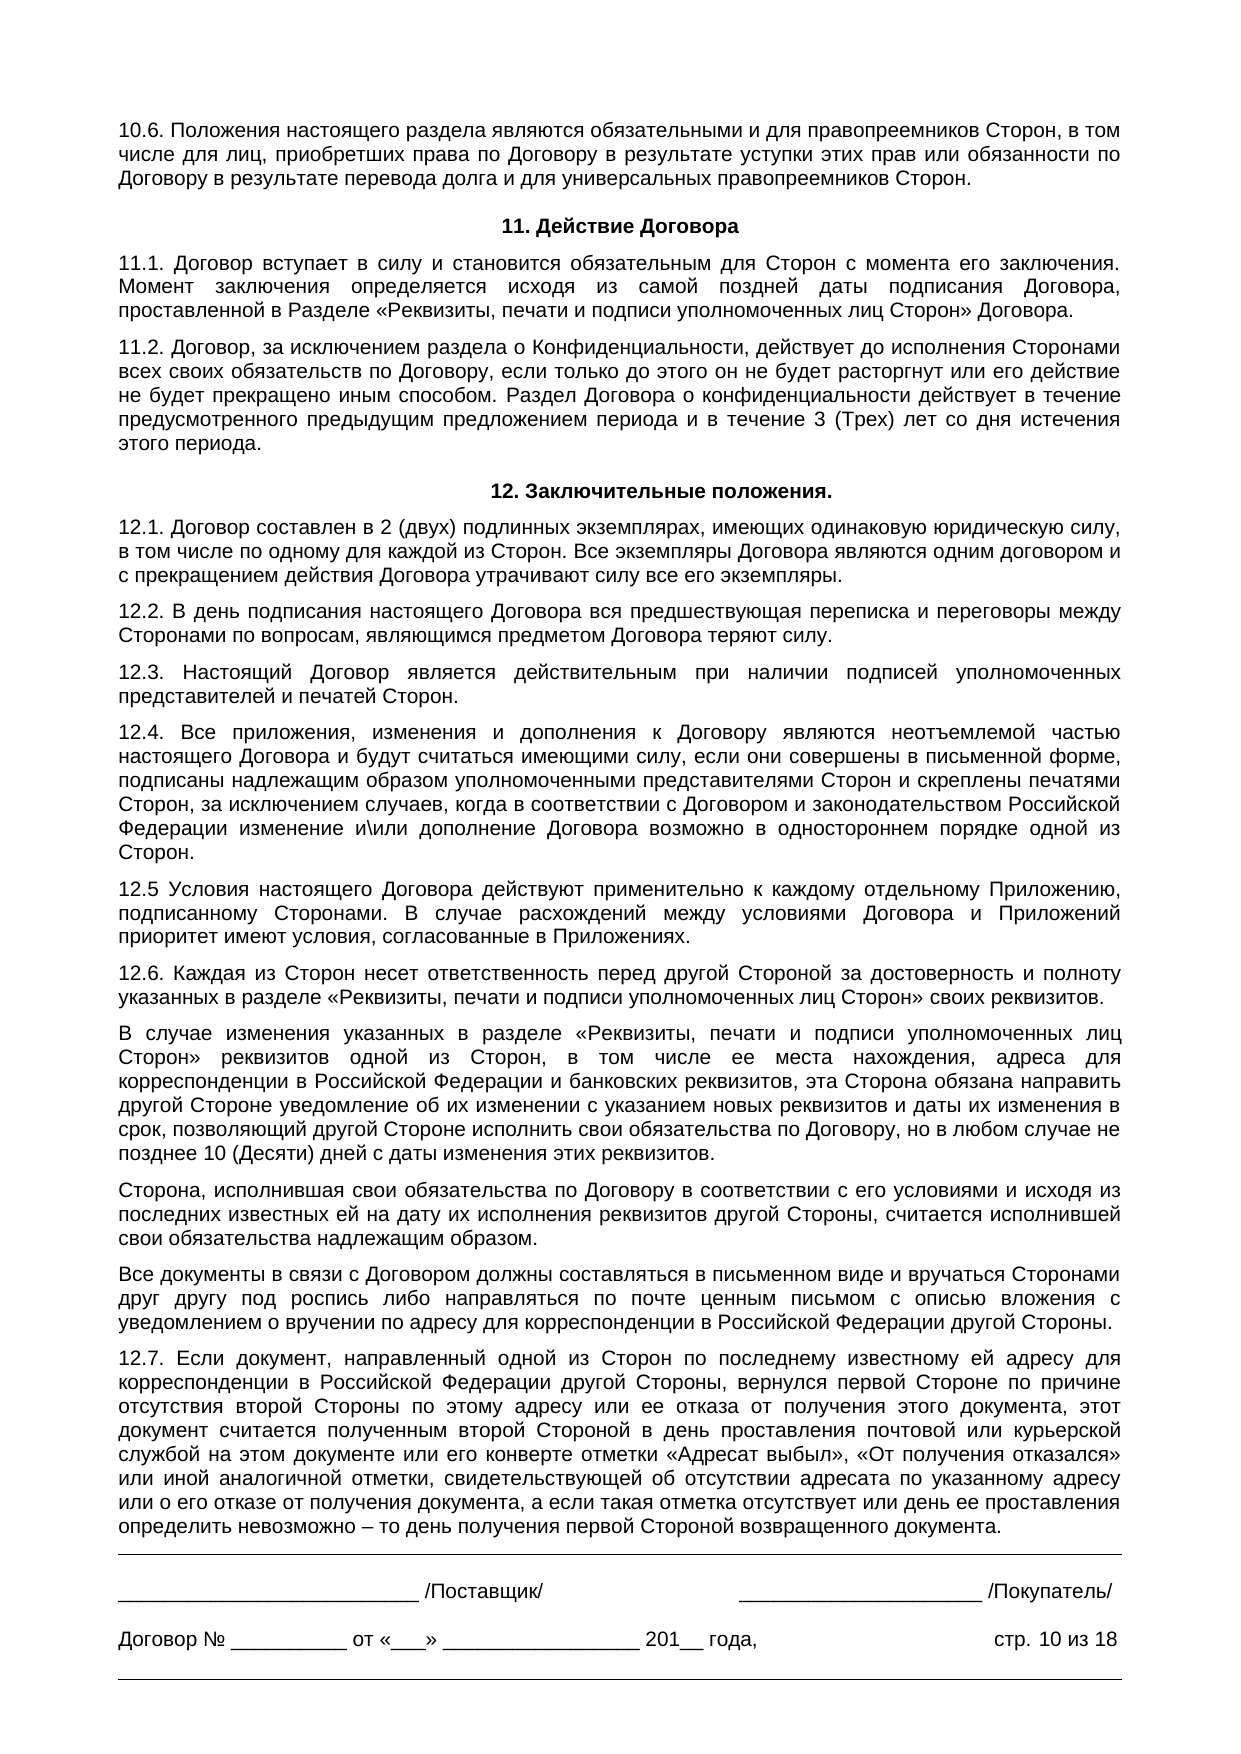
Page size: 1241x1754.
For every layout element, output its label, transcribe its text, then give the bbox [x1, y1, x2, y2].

text Сторона, исполнившая свои обязательства по Договору в соответствии с его условиями и исходя из последних известных ей на дату их исполнения реквизитов другой Стороны, считается исполнившей свои обязательства надлежащим образом. [118, 1177, 1122, 1249]
text 11.1. Договор вступает в силу и становится обязательным для Сторон с момента его заключения. Момент заключения определяется исходя из самой поздней даты подписания Договора, проставленной в Разделе «Реквизиты, печати и подписи уполномоченных лиц Сторон» Договора. [118, 250, 1122, 322]
text 12.5 Условия настоящего Договора действуют применительно к каждому отдельному Приложению, подписанному Сторонами. В случае расхождений между условиями Договора и Приложений приоритет имеют условия, согласованные в Приложениях. [118, 876, 1122, 948]
text 12.1. Договор составлен в 2 (двух) подлинных экземплярах, имеющих одинаковую юридическую силу, в том числе по одному для каждой из Сторон. Все экземпляры Договора являются одним договором и с прекращением действия Договора утрачивают силу все его экземпляры. [118, 515, 1122, 587]
text 12. Заключительные положения. [118, 478, 1122, 502]
text 10.6. Положения настоящего раздела являются обязательными и для правопреемников Сторон, в том числе для лиц, приобретших права по Договору в результате уступки этих прав или обязанности по Договору в результате перевода долга и для универсальных правопреемников Сторон. [118, 118, 1122, 190]
text 12.6. Каждая из Сторон несет ответственность перед другой Стороной за достоверность и полноту указанных в разделе «Реквизиты, печати и подписи уполномоченных лиц Сторон» своих реквизитов. [118, 961, 1122, 1009]
text 12.3. Настоящий Договор является действительным при наличии подписей уполномоченных представителей и печатей Сторон. [118, 660, 1122, 708]
text 12.7. Если документ, направленный одной из Сторон по последнему известному ей адресу для корреспонденции в Российской Федерации другой Стороны, вернулся первой Стороне по причине отсутствия второй Стороны по этому адресу или ее отказа от получения этого документа, этот документ считается полученным второй Стороной в день проставления почтовой или курьерской службой на этом документе или его конверте отметки «Адресат выбыл», «От получения отказался» или иной аналогичной отметки, свидетельствующей об отсутствии адресата по указанному адресу или о его отказе от получения документа, а если такая отметка отсутствует или день ее проставления определить невозможно – то день получения первой Стороной возвращенного документа. [118, 1346, 1122, 1538]
text Все документы в связи с Договором должны составляться в письменном виде и вручаться Сторонами друг другу под роспись либо направляться по почте ценным письмом с описью вложения с уведомлением о вручении по адресу для корреспонденции в Российской Федерации другой Стороны. [118, 1262, 1122, 1334]
text 12.2. В день подписания настоящего Договора вся предшествующая переписка и переговоры между Сторонами по вопросам, являющимся предметом Договора теряют силу. [118, 599, 1122, 647]
text 11. Действие Договора [118, 214, 1122, 238]
text 12.4. Все приложения, изменения и дополнения к Договору являются неотъемлемой частью настоящего Договора и будут считаться имеющими силу, если они совершены в письменной форме, подписаны надлежащим образом уполномоченными представителями Сторон и скреплены печатями Сторон, за исключением случаев, когда в соответствии с Договором и законодательством Российской Федерации изменение и\или дополнение Договора возможно в одностороннем порядке одной из Сторон. [118, 720, 1122, 864]
text 11.2. Договор, за исключением раздела о Конфиденциальности, действует до исполнения Сторонами всех своих обязательств по Договору, если только до этого он не будет расторгнут или его действие не будет прекращено иным способом. Раздел Договора о конфиденциальности действует в течение предусмотренного предыдущим предложением периода и в течение 3 (Трех) лет со дня истечения этого периода. [118, 335, 1122, 454]
text В случае изменения указанных в разделе «Реквизиты, печати и подписи уполномоченных лиц Сторон» реквизитов одной из Сторон, в том числе ее места нахождения, адреса для корреспонденции в Российской Федерации и банковских реквизитов, эта Сторона обязана направить другой Стороне уведомление об их изменении с указанием новых реквизитов и даты их изменения в срок, позволяющий другой Стороне исполнить свои обязательства по Договору, но в любом случае не позднее 10 (Десяти) дней с даты изменения этих реквизитов. [118, 1021, 1122, 1165]
